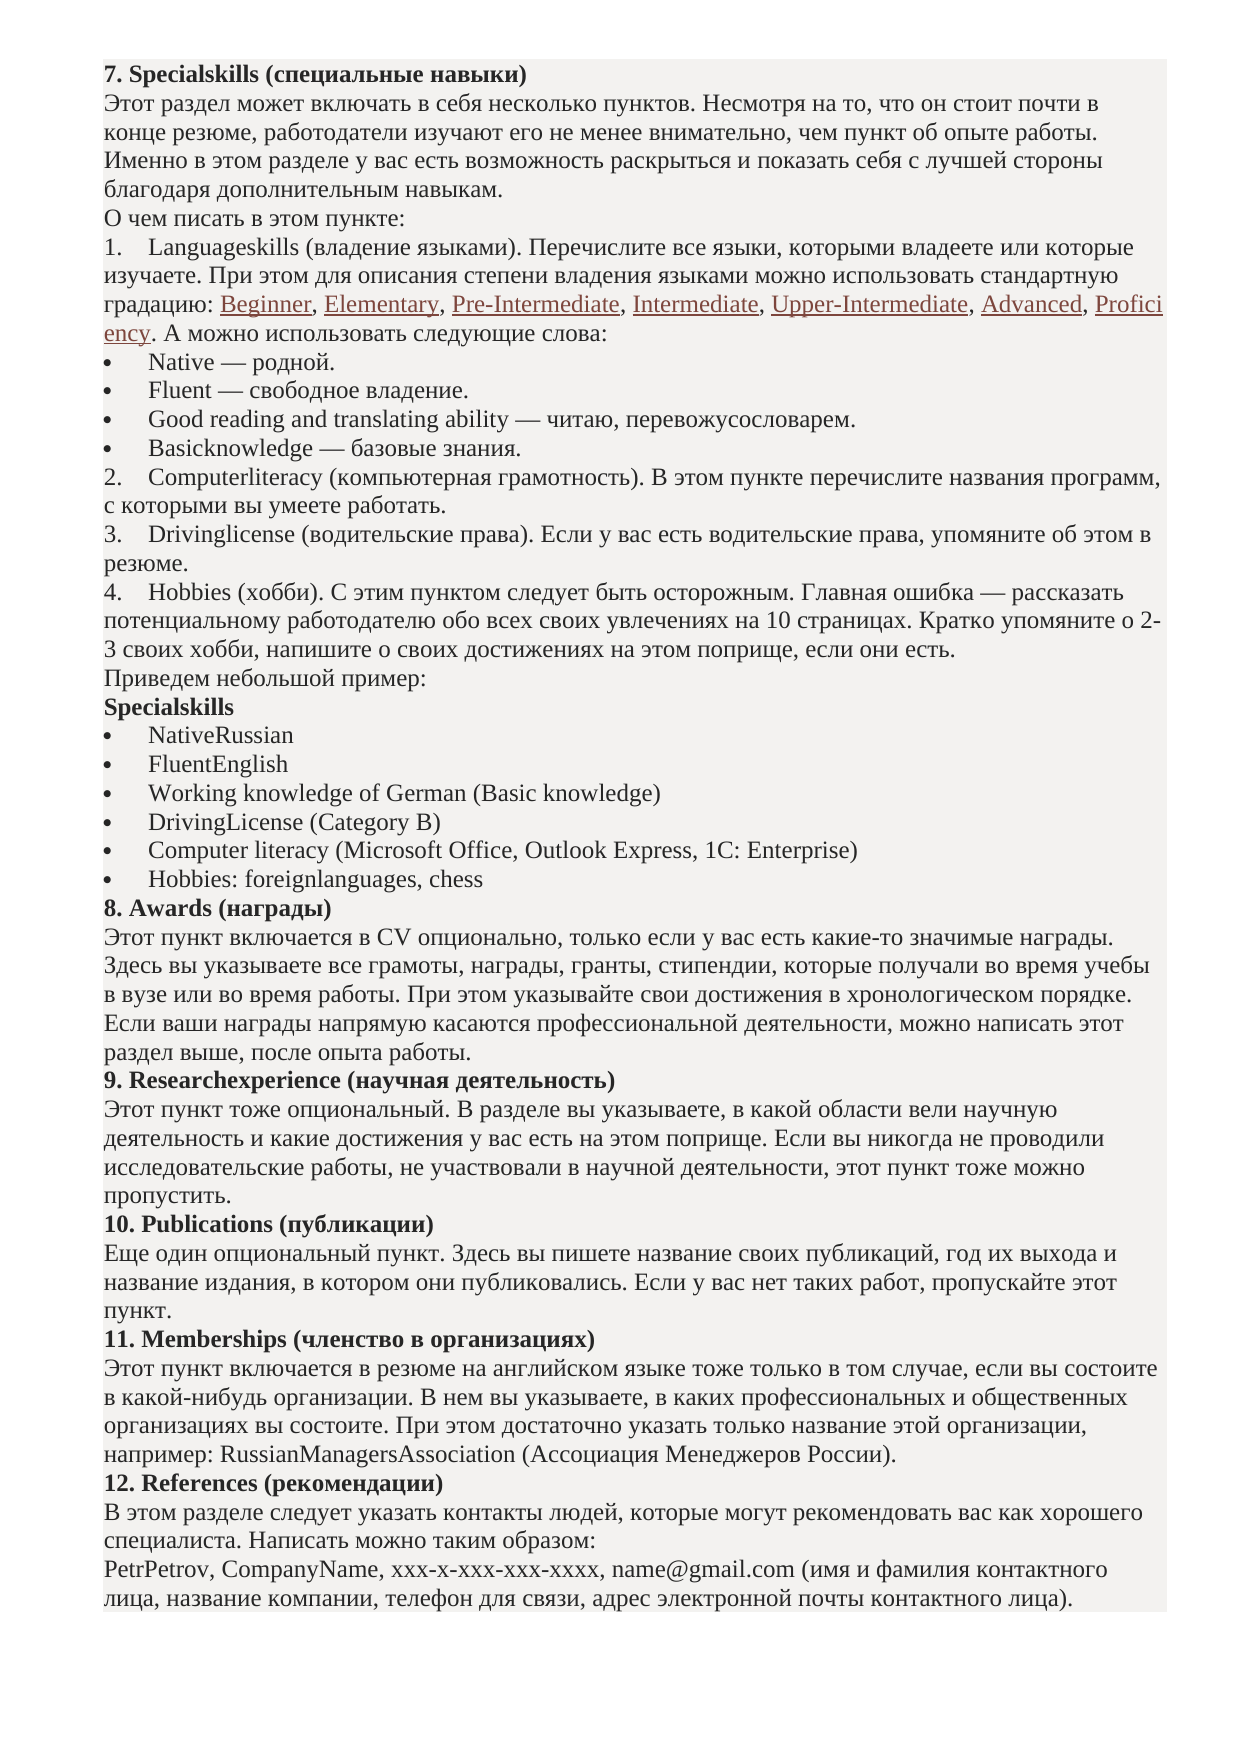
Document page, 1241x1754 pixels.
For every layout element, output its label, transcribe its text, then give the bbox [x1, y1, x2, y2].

text 12. References (рекомендации) [103, 1468, 1167, 1497]
text Этот пункт тоже опциональный. В разделе вы указываете, в какой области вели научную деятельность и какие достижения у вас есть на этом поприще. Если вы никогда не проводили исследовательские работы, не участвовали в научной деятельности, этот пункт тоже можно пропустить. [103, 1094, 1167, 1209]
text Еще один опциональный пункт. Здесь вы пишете название своих публикаций, год их выхода и название издания, в котором они публиковались. Если у вас нет таких работ, пропускайте этот пункт. [103, 1238, 1167, 1324]
text 9. Researchexperience (научная деятельность) [103, 1065, 1167, 1094]
text Этот пункт включается в резюме на английском языке тоже только в том случае, если вы состоите в какой-нибудь организации. В нем вы указываете, в каких профессиональных и общественных организациях вы состоите. При этом достаточно указать только название этой организации, например: RussianManagersAssociation (Ассоциация Менеджеров России). [103, 1353, 1167, 1468]
list FluentEnglish [103, 749, 1167, 778]
list Native — родной. [103, 347, 1167, 375]
text PetrPetrov, CompanyName, xxx-x-xxx-xxx-xxxx, name@gmail.com (имя и фамилия контактного лица, название компании, телефон для связи, адрес электронной почты контактного лица). [103, 1554, 1167, 1612]
list Good reading and translating ability — читаю, перевожусословарем. [103, 404, 1167, 433]
list Fluent — свободное владение. [103, 375, 1167, 404]
list DrivingLicense (Category B) [103, 807, 1167, 835]
list Languageskills (владение языками). Перечислите все языки, которыми владеете или которые изучаете. При этом для описания степени владения языками можно использовать стандартную градацию: Beginner, Elementary, Pre-Intermediate, Intermediate, Upper-Intermediate, Advanced, Proficiency. А можно использовать следующие слова: [103, 232, 1167, 347]
list Computerliteracy (компьютерная грамотность). В этом пункте перечислите названия программ, с которыми вы умеете работать. [103, 462, 1167, 519]
list Hobbies: foreignlanguages, chess [103, 864, 1167, 893]
list Working knowledge of German (Basic knowledge) [103, 778, 1167, 807]
text Приведем небольшой пример: [103, 663, 1167, 692]
list Drivinglicense (водительские права). Если у вас есть водительские права, упомяните об этом в резюме. [103, 519, 1167, 577]
text Этот раздел может включать в себя несколько пунктов. Несмотря на то, что он стоит почти в конце резюме, работодатели изучают его не менее внимательно, чем пункт об опыте работы. Именно в этом разделе у вас есть возможность раскрыться и показать себя с лучшей стороны благодаря дополнительным навыкам. [103, 88, 1167, 203]
text В этом разделе следует указать контакты людей, которые могут рекомендовать вас как хорошего специалиста. Написать можно таким образом: [103, 1497, 1167, 1554]
text О чем писать в этом пункте: [103, 203, 1167, 232]
list Computer literacy (Microsoft Office, Outlook Express, 1C: Enterprise) [103, 835, 1167, 864]
text Этот пункт включается в CV опционально, только если у вас есть какие-то значимые награды. Здесь вы указываете все грамоты, награды, гранты, стипендии, которые получали во время учебы в вузе или во время работы. При этом указывайте свои достижения в хронологическом порядке. [103, 922, 1167, 1008]
text 11. Memberships (членство в организациях) [103, 1324, 1167, 1353]
text 7. Specialskills (специальные навыки) [103, 59, 1167, 88]
text Если ваши награды напрямую касаются профессиональной деятельности, можно написать этот раздел выше, после опыта работы. [103, 1008, 1167, 1065]
list NativeRussian [103, 720, 1167, 749]
list Hobbies (хобби). С этим пунктом следует быть осторожным. Главная ошибка — рассказать потенциальному работодателю обо всех своих увлечениях на 10 страницах. Кратко упомяните о 2-3 своих хобби, напишите о своих достижениях на этом поприще, если они есть. [103, 577, 1167, 663]
text 10. Publications (публикации) [103, 1209, 1167, 1238]
text Specialskills [103, 692, 1167, 720]
text 8. Awards (награды) [103, 893, 1167, 922]
list Basicknowledge — базовые знания. [103, 433, 1167, 462]
